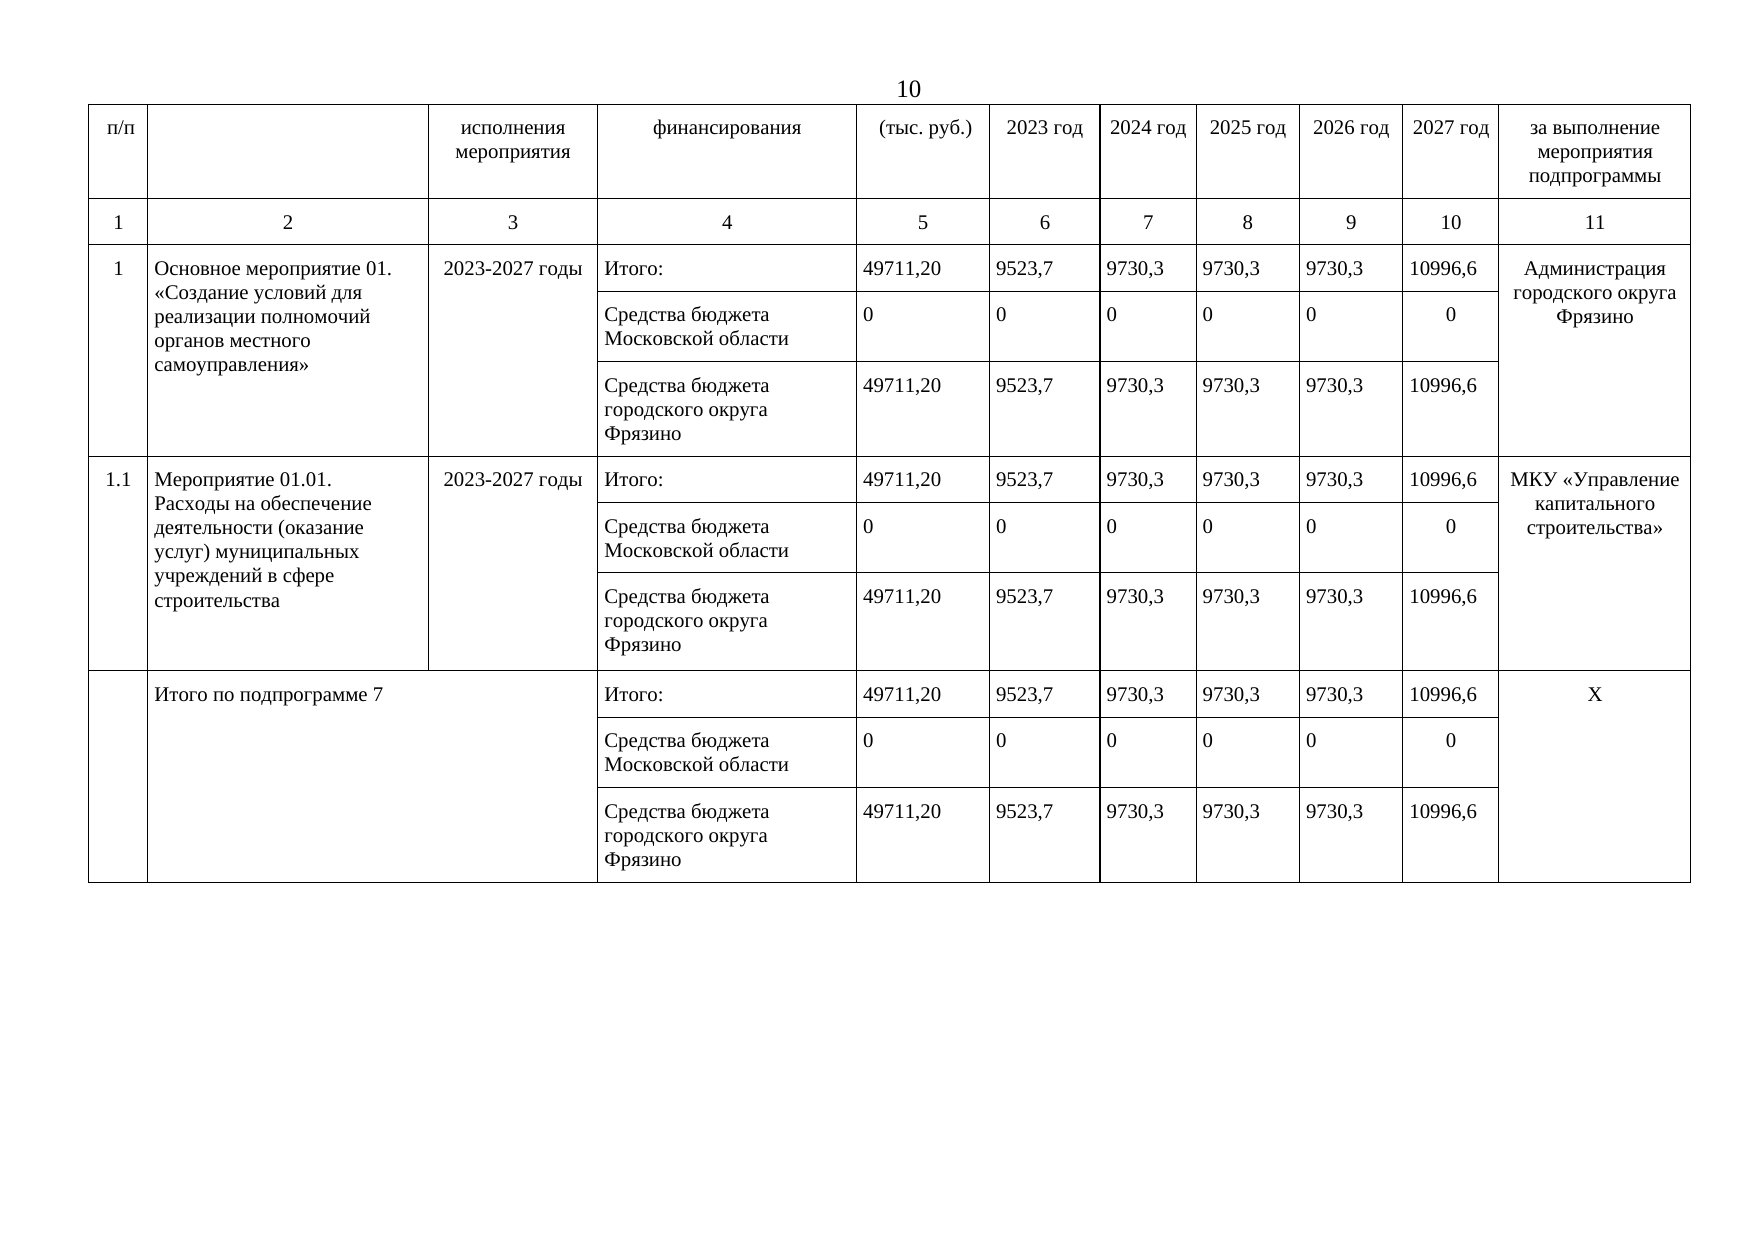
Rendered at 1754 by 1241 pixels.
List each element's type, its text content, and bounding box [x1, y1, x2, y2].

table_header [598, 105, 856, 198]
table_cell 49711,20 [857, 245, 989, 291]
table_cell 49711,20 [857, 788, 989, 882]
table_header Всего (тыс. руб.) [857, 105, 989, 198]
table_cell 9730,3 [1197, 573, 1299, 670]
table_cell 9730,3 [1300, 671, 1402, 717]
table_cell 9730,3 [1101, 457, 1196, 502]
table_cell 0 [1197, 503, 1299, 572]
table_cell Средства бюджета городского округа Фрязино [598, 573, 856, 670]
table_cell 9523,7 [990, 788, 1099, 882]
table_cell 0 [1101, 292, 1196, 361]
table_cell МКУ «Управление капитального строительства» [1499, 457, 1690, 670]
table_cell 9730,3 [1101, 573, 1196, 670]
table_cell 49711,20 [857, 573, 989, 670]
table_cell 9523,7 [990, 362, 1099, 456]
table_header № п/п [89, 105, 147, 198]
table_cell 9730,3 [1197, 245, 1299, 291]
table_cell 10996,6 [1403, 671, 1498, 717]
table_cell Мероприятие 01.01. Расходы на обеспечение деятельности (оказание услуг) муниципальных учреждений в сфере строительства [148, 457, 428, 670]
table_cell 2026 год [1300, 105, 1402, 198]
table_cell 9730,3 [1197, 788, 1299, 882]
table_cell 9 [1300, 199, 1402, 244]
table_cell 0 [1300, 718, 1402, 787]
table_cell 9523,7 [990, 457, 1099, 502]
table_cell 1 [89, 199, 147, 244]
table_cell Средства бюджета Московской области [598, 718, 856, 787]
table_cell 1.1 [89, 457, 147, 670]
table_cell 8 [1197, 199, 1299, 244]
table_cell 2027 год [1403, 105, 1498, 198]
table_cell 10996,6 [1403, 573, 1498, 670]
table_cell 6 [990, 199, 1099, 244]
table_cell Итого: [598, 671, 856, 717]
table_cell 0 [990, 718, 1099, 787]
table_cell Средства бюджета Московской области [598, 503, 856, 572]
table_cell 2023-2027 годы [429, 245, 597, 456]
table_cell 9730,3 [1197, 457, 1299, 502]
table_cell Средства бюджета городского округа Фрязино [598, 788, 856, 882]
table_cell 10996,6 [1403, 245, 1498, 291]
table_cell 7 [1101, 199, 1196, 244]
table_cell 10996,6 [1403, 457, 1498, 502]
table_cell 9523,7 [990, 573, 1099, 670]
table_cell 5 [857, 199, 989, 244]
table_cell 9730,3 [1300, 573, 1402, 670]
table_cell Средства бюджета городского округа Фрязино [598, 362, 856, 456]
table_cell 10996,6 [1403, 362, 1498, 456]
table_cell 4 [598, 199, 856, 244]
table_cell 9523,7 [990, 671, 1099, 717]
table_cell 0 [1101, 718, 1196, 787]
table_cell 0 [857, 292, 989, 361]
table_cell 9730,3 [1101, 362, 1196, 456]
table_cell 0 [857, 718, 989, 787]
table_cell 2025 год [1197, 105, 1299, 198]
table_cell 49711,20 [857, 362, 989, 456]
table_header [429, 105, 597, 198]
table_cell Итого по подпрограмме 7 [148, 671, 597, 882]
table_cell 0 [1403, 292, 1498, 361]
table_cell 9730,3 [1300, 457, 1402, 502]
table_cell 1 [89, 245, 147, 456]
table_cell 2 [148, 199, 428, 244]
table_cell 49711,20 [857, 671, 989, 717]
table_cell 2023 год [990, 105, 1099, 198]
table_cell 10 [1403, 199, 1498, 244]
table_cell Х [1499, 671, 1690, 882]
table_cell 0 [857, 503, 989, 572]
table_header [148, 105, 428, 198]
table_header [1499, 105, 1690, 198]
table_cell 0 [1197, 718, 1299, 787]
table_cell 0 [1197, 292, 1299, 361]
table_cell 9730,3 [1101, 671, 1196, 717]
table_cell 0 [1300, 503, 1402, 572]
table_cell 9730,3 [1101, 245, 1196, 291]
table_cell 9523,7 [990, 245, 1099, 291]
table_cell 0 [1403, 718, 1498, 787]
table_cell 2023-2027 годы [429, 457, 597, 670]
table_cell 0 [1403, 503, 1498, 572]
table_cell Итого: [598, 245, 856, 291]
table_cell 0 [1101, 503, 1196, 572]
table_cell 49711,20 [857, 457, 989, 502]
table_cell 9730,3 [1300, 362, 1402, 456]
table_cell 2024 год [1101, 105, 1196, 198]
table_cell 9730,3 [1197, 362, 1299, 456]
table_cell [89, 671, 147, 882]
table_cell 9730,3 [1300, 788, 1402, 882]
table_cell Основное мероприятие 01. «Создание условий для реализации полномочий органов местного самоуправления» [148, 245, 428, 456]
table_cell 3 [429, 199, 597, 244]
table_cell 9730,3 [1300, 245, 1402, 291]
table_cell 0 [990, 292, 1099, 361]
table_cell Администрация городского округа Фрязино [1499, 245, 1690, 456]
table_cell 0 [990, 503, 1099, 572]
table_cell 11 [1499, 199, 1690, 244]
table_cell Итого: [598, 457, 856, 502]
table_cell 10996,6 [1403, 788, 1498, 882]
table_cell 9730,3 [1197, 671, 1299, 717]
table_cell 9730,3 [1101, 788, 1196, 882]
table_cell Средства бюджета Московской области [598, 292, 856, 361]
table_cell 0 [1300, 292, 1402, 361]
